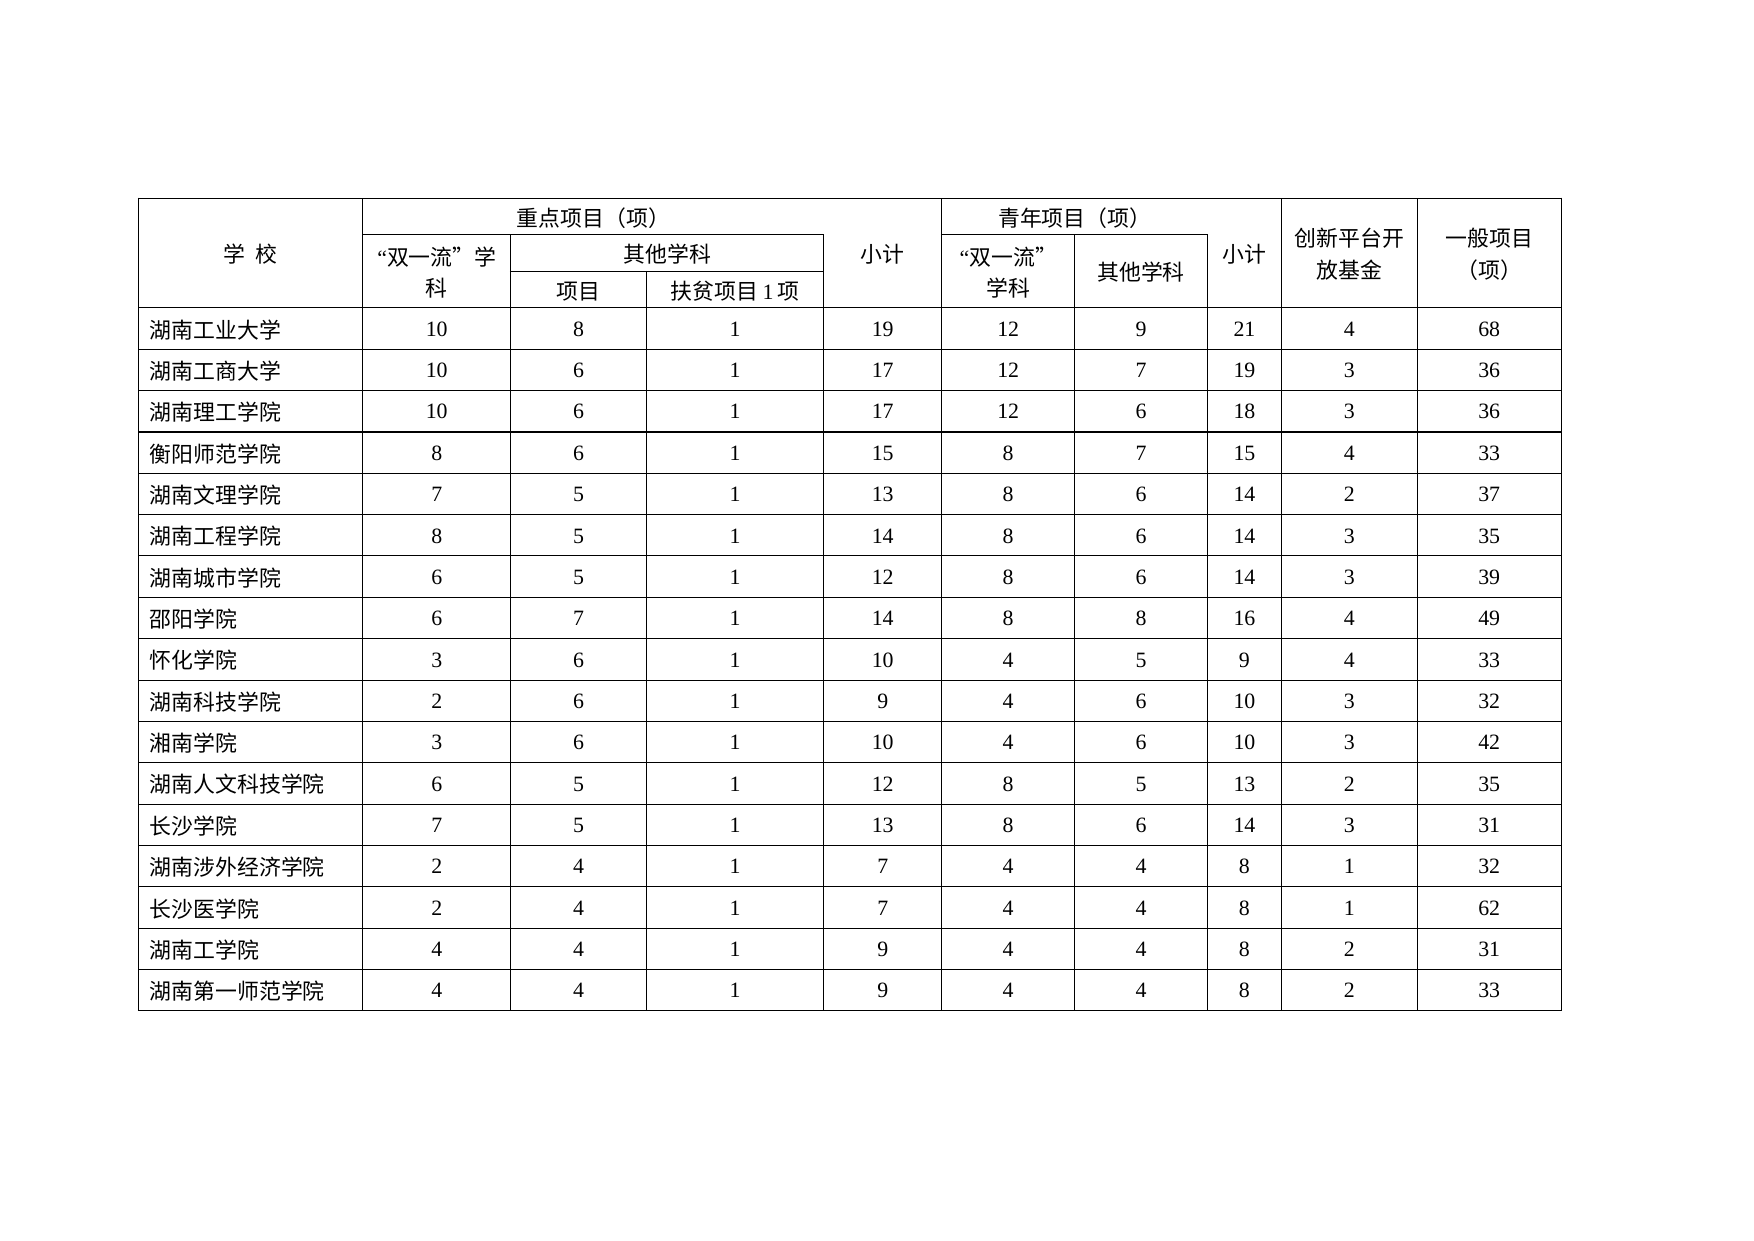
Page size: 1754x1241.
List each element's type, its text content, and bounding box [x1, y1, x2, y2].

table_cell 6 [1075, 722, 1207, 762]
table_cell 6 [1075, 515, 1207, 555]
table_cell 9 [824, 929, 941, 969]
table_cell 湖南城市学院 [139, 556, 362, 597]
table_cell 8 [363, 515, 510, 555]
table_cell 8 [942, 474, 1074, 514]
table_cell 2 [1282, 474, 1417, 514]
table_header 青年项目（项） [942, 199, 1207, 234]
table_cell 3 [363, 639, 510, 679]
table_cell 1 [647, 722, 823, 762]
table_cell 7 [1075, 433, 1207, 473]
table_cell 35 [1418, 763, 1561, 803]
table_cell 6 [1075, 556, 1207, 597]
table_cell 4 [942, 970, 1074, 1010]
table_cell 10 [363, 391, 510, 431]
table_cell 10 [363, 350, 510, 390]
table_cell 5 [1075, 763, 1207, 803]
table_cell “双一流”学科 [363, 235, 510, 307]
table_cell 13 [824, 474, 941, 514]
table_cell 3 [1282, 515, 1417, 555]
table_cell 3 [1282, 681, 1417, 721]
table_cell 21 [1208, 308, 1281, 349]
table_cell 8 [942, 763, 1074, 803]
table_cell 湖南理工学院 [139, 391, 362, 431]
table_cell 68 [1418, 308, 1561, 349]
table_cell 7 [1075, 350, 1207, 390]
table_cell 9 [824, 681, 941, 721]
table_cell 19 [1208, 350, 1281, 390]
table_cell 8 [942, 433, 1074, 473]
table_cell 3 [1282, 350, 1417, 390]
table_cell 1 [647, 598, 823, 638]
table_cell 32 [1418, 681, 1561, 721]
table_cell 1 [1282, 887, 1417, 928]
table_cell 1 [647, 846, 823, 886]
table_cell 5 [511, 763, 646, 803]
table_cell 5 [511, 556, 646, 597]
table_cell 3 [1282, 391, 1417, 431]
table_cell 13 [824, 805, 941, 845]
table_header 重点项目（项） [363, 199, 823, 234]
table_cell 42 [1418, 722, 1561, 762]
table_cell 17 [824, 391, 941, 431]
table_cell 4 [942, 846, 1074, 886]
table_cell 12 [824, 763, 941, 803]
table_cell 6 [1075, 681, 1207, 721]
table_cell 湘南学院 [139, 722, 362, 762]
table_cell 4 [942, 929, 1074, 969]
table_cell 8 [942, 598, 1074, 638]
table_cell 8 [1075, 598, 1207, 638]
table_cell 长沙医学院 [139, 887, 362, 928]
table_cell 14 [1208, 474, 1281, 514]
table_cell 8 [363, 433, 510, 473]
table_cell 1 [647, 887, 823, 928]
table_cell 32 [1418, 846, 1561, 886]
table_cell 怀化学院 [139, 639, 362, 679]
table_cell 6 [511, 391, 646, 431]
table_cell 8 [1208, 970, 1281, 1010]
table_cell 6 [511, 433, 646, 473]
table_cell 湖南工业大学 [139, 308, 362, 349]
table_cell 15 [1208, 433, 1281, 473]
table_cell 33 [1418, 433, 1561, 473]
table_cell 6 [511, 681, 646, 721]
table_cell 3 [1282, 722, 1417, 762]
table_cell 其他学科 [1075, 235, 1207, 307]
table_cell 15 [824, 433, 941, 473]
table_cell 10 [363, 308, 510, 349]
table_cell 7 [363, 474, 510, 514]
table_cell 6 [1075, 805, 1207, 845]
table_cell 4 [1075, 887, 1207, 928]
table_cell 4 [942, 681, 1074, 721]
table_cell 其他学科 [511, 235, 823, 271]
table_cell 1 [1282, 846, 1417, 886]
table_cell 1 [647, 639, 823, 679]
table_cell 13 [1208, 763, 1281, 803]
table_cell 1 [647, 970, 823, 1010]
table_cell 1 [647, 308, 823, 349]
table_cell 7 [824, 887, 941, 928]
table_cell 3 [363, 722, 510, 762]
table_cell 9 [1208, 639, 1281, 679]
table_cell 8 [1208, 929, 1281, 969]
table_cell 12 [942, 350, 1074, 390]
table_cell 2 [1282, 763, 1417, 803]
table_cell 湖南涉外经济学院 [139, 846, 362, 886]
table_cell 项目 [511, 272, 646, 307]
table_cell 14 [1208, 515, 1281, 555]
table_cell 2 [363, 681, 510, 721]
table_cell 4 [363, 970, 510, 1010]
table_cell 10 [1208, 722, 1281, 762]
table_cell 36 [1418, 391, 1561, 431]
table_cell 5 [511, 474, 646, 514]
table_cell 湖南科技学院 [139, 681, 362, 721]
table_cell 1 [647, 763, 823, 803]
table_cell 10 [824, 639, 941, 679]
table_cell 湖南第一师范学院 [139, 970, 362, 1010]
table_cell 8 [942, 515, 1074, 555]
table_cell 14 [1208, 556, 1281, 597]
table_cell 4 [1282, 598, 1417, 638]
table_cell 湖南人文科技学院 [139, 763, 362, 803]
table_cell 35 [1418, 515, 1561, 555]
table_cell 7 [824, 846, 941, 886]
table_cell 19 [824, 308, 941, 349]
table_cell 1 [647, 474, 823, 514]
table_cell 长沙学院 [139, 805, 362, 845]
table_cell 1 [647, 805, 823, 845]
table_cell 8 [1208, 887, 1281, 928]
table_cell 6 [511, 722, 646, 762]
table_cell 1 [647, 433, 823, 473]
table_cell “双一流”学科 [942, 235, 1074, 307]
table_cell 4 [511, 887, 646, 928]
table_header 学 校 [139, 199, 362, 307]
table_cell 2 [363, 887, 510, 928]
table_cell 8 [942, 556, 1074, 597]
table_cell 5 [1075, 639, 1207, 679]
table_header 小计 [1207, 199, 1281, 307]
table_cell 邵阳学院 [139, 598, 362, 638]
table_cell 4 [363, 929, 510, 969]
table_cell 5 [511, 805, 646, 845]
table_cell 7 [511, 598, 646, 638]
table_cell 10 [1208, 681, 1281, 721]
table_header 创新平台开放基金 [1282, 199, 1417, 307]
table_cell 2 [1282, 970, 1417, 1010]
table_cell 6 [511, 350, 646, 390]
table_cell 12 [824, 556, 941, 597]
table_cell 7 [363, 805, 510, 845]
table_cell 4 [942, 639, 1074, 679]
table_cell 5 [511, 515, 646, 555]
table_cell 4 [511, 970, 646, 1010]
table_cell 17 [824, 350, 941, 390]
table_cell 1 [647, 515, 823, 555]
table_cell 9 [824, 970, 941, 1010]
table_cell 16 [1208, 598, 1281, 638]
table_cell 湖南工程学院 [139, 515, 362, 555]
table_cell 6 [511, 639, 646, 679]
table_cell 1 [647, 391, 823, 431]
table_cell 4 [511, 929, 646, 969]
table_cell 4 [942, 722, 1074, 762]
table_cell 1 [647, 556, 823, 597]
table_cell 14 [824, 598, 941, 638]
table_cell 6 [1075, 391, 1207, 431]
table_cell 3 [1282, 556, 1417, 597]
table_cell 8 [511, 308, 646, 349]
table_cell 36 [1418, 350, 1561, 390]
table_cell 4 [1282, 433, 1417, 473]
table_cell 8 [942, 805, 1074, 845]
table_cell 12 [942, 308, 1074, 349]
table_cell 33 [1418, 970, 1561, 1010]
table_cell 湖南文理学院 [139, 474, 362, 514]
table_cell 6 [363, 556, 510, 597]
table_cell 3 [1282, 805, 1417, 845]
table_cell 4 [942, 887, 1074, 928]
table_cell 6 [363, 598, 510, 638]
table_cell 4 [1282, 308, 1417, 349]
table_cell 14 [1208, 805, 1281, 845]
table_cell 31 [1418, 929, 1561, 969]
table_cell 39 [1418, 556, 1561, 597]
table_cell 1 [647, 350, 823, 390]
table_cell 4 [511, 846, 646, 886]
table_cell 9 [1075, 308, 1207, 349]
table_cell 扶贫项目1项 [647, 272, 823, 307]
table_cell 4 [1075, 970, 1207, 1010]
table_cell 12 [942, 391, 1074, 431]
table_cell 湖南工学院 [139, 929, 362, 969]
table_cell 1 [647, 929, 823, 969]
table_cell 4 [1075, 929, 1207, 969]
table_cell 31 [1418, 805, 1561, 845]
table_cell 18 [1208, 391, 1281, 431]
table_cell 2 [1282, 929, 1417, 969]
table_cell 6 [363, 763, 510, 803]
table_cell 33 [1418, 639, 1561, 679]
table_cell 4 [1282, 639, 1417, 679]
table_cell 14 [824, 515, 941, 555]
table_cell 衡阳师范学院 [139, 433, 362, 473]
table_cell 湖南工商大学 [139, 350, 362, 390]
table_header 一般项目（项） [1418, 199, 1561, 307]
table_cell 4 [1075, 846, 1207, 886]
table_header 小计 [824, 199, 941, 307]
table_cell 1 [647, 681, 823, 721]
table_cell 10 [824, 722, 941, 762]
table_cell 62 [1418, 887, 1561, 928]
table_cell 6 [1075, 474, 1207, 514]
table_cell 37 [1418, 474, 1561, 514]
table_cell 8 [1208, 846, 1281, 886]
table_cell 49 [1418, 598, 1561, 638]
table_cell 2 [363, 846, 510, 886]
